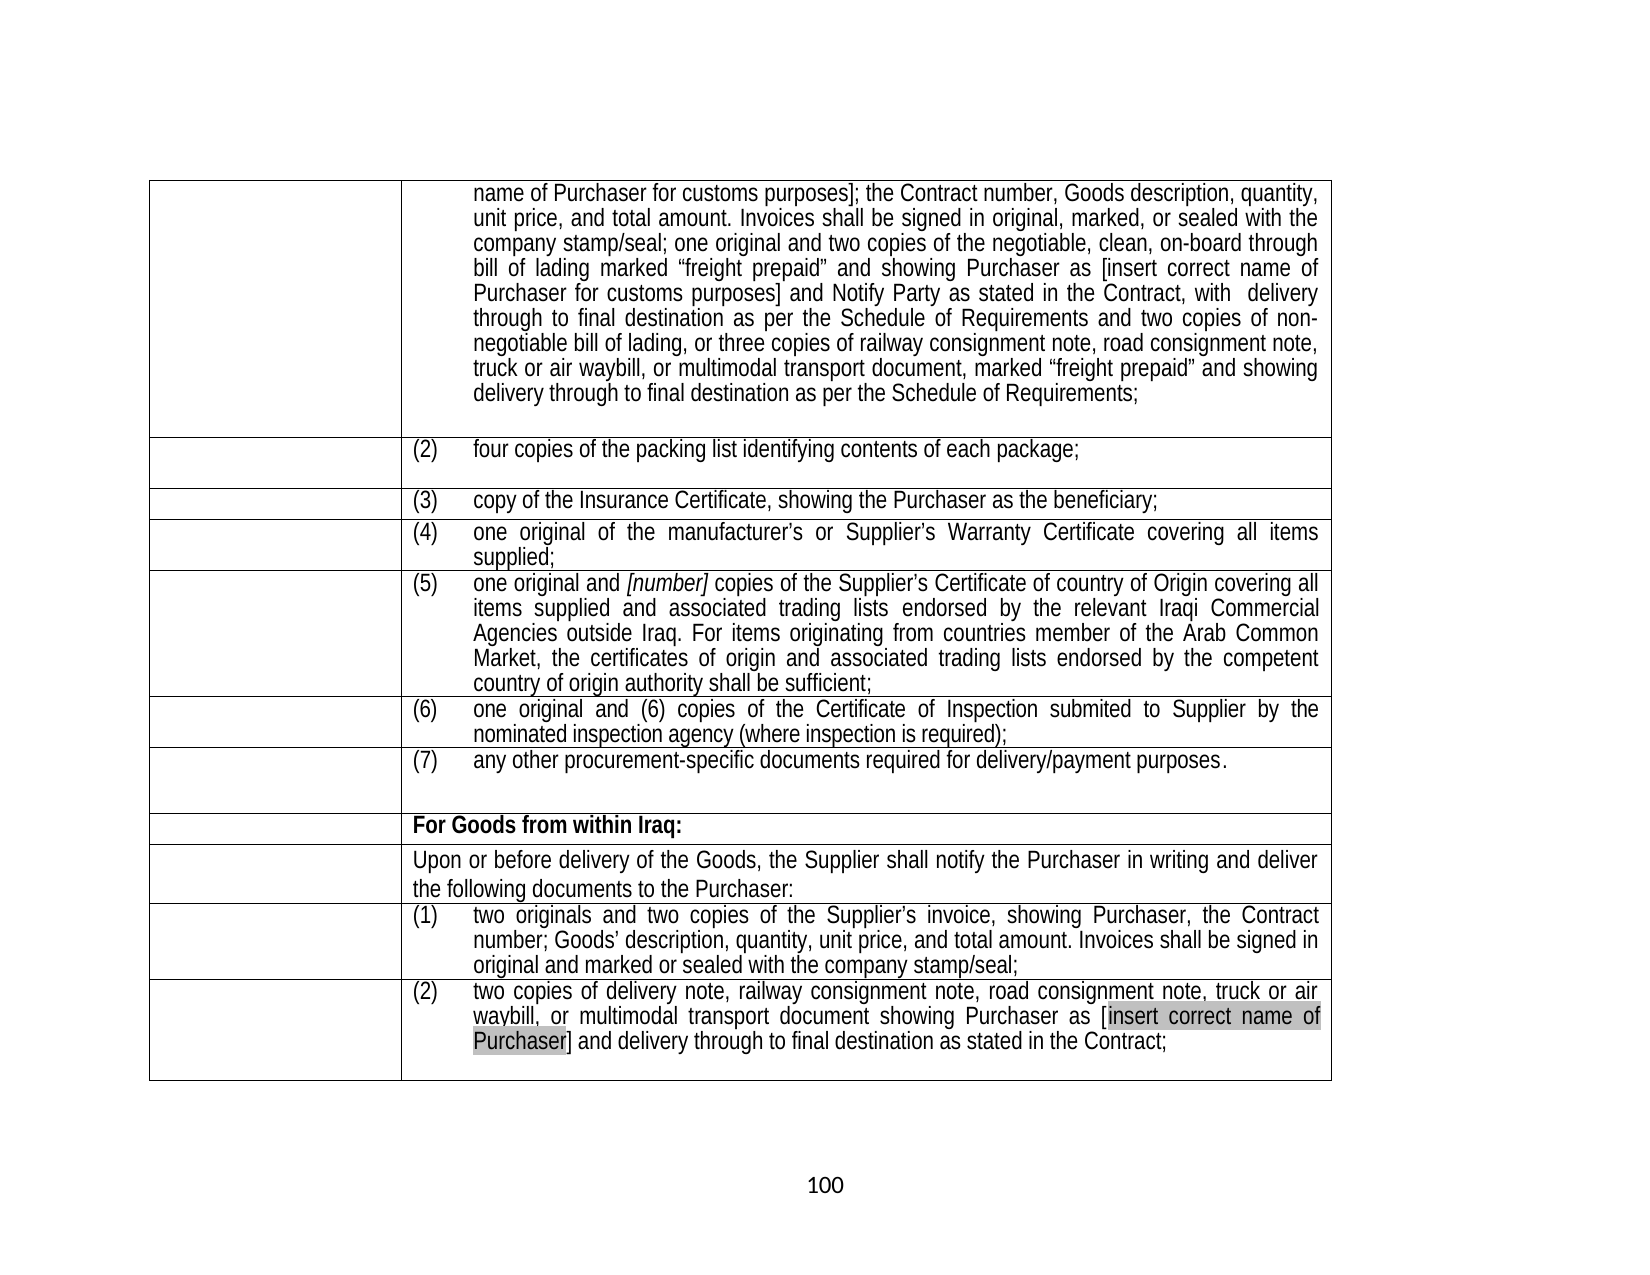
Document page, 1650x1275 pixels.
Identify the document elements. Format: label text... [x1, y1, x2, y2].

table_cell (2) two copies of delivery note, railway consignment note, road consignment note, truck or air waybill, or multimodal transport document showing Purchaser as [insert correct name of Purchaser] and delivery through to final destination as stated in the Contract; [402, 980, 1331, 1080]
table_cell (6) one original and (6) copies of the Certificate of Inspection submited to Supplier by the nominated inspection agency (where inspection is required); [402, 697, 1331, 747]
table_cell [150, 181, 401, 437]
table_cell [150, 814, 401, 844]
table_cell (1) two originals and two copies of the Supplier’s invoice, showing Purchaser, the Contract number; Goods’ description, quantity, unit price, and total amount. Invoices shall be signed in original and marked or sealed with the company stamp/seal; [402, 904, 1331, 979]
table_cell [150, 571, 401, 696]
table_cell [150, 520, 401, 570]
table_cell (3) copy of the Insurance Certificate, showing the Purchaser as the beneficiary; [402, 489, 1331, 519]
table_cell [150, 980, 401, 1080]
table_cell [150, 697, 401, 747]
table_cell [402, 181, 1331, 437]
table_cell (2) four copies of the packing list identifying contents of each package; [402, 438, 1331, 488]
table_cell [150, 438, 401, 488]
table_cell [150, 845, 401, 903]
table_cell Upon or before delivery of the Goods, the Supplier shall notify the Purchaser in writing and deliver the following documents to the Purchaser: [402, 845, 1331, 903]
table_cell (5) one original and [number] copies of the Supplier’s Certificate of country of Origin covering all items supplied and associated trading lists endorsed by the relevant Iraqi Commercial Agencies outside Iraq. For items originating from countries member of the Arab Common Market, the certificates of origin and associated trading lists endorsed by the competent country of origin authority shall be sufficient; [402, 571, 1331, 696]
table_cell (4) one original of the manufacturer’s or Supplier’s Warranty Certificate covering all items supplied; [402, 520, 1331, 570]
table_cell For Goods from within Iraq: [402, 814, 1331, 844]
table_cell [150, 489, 401, 519]
table_cell [150, 904, 401, 979]
table_cell [150, 748, 401, 813]
table_cell (7) any other procurement-specific documents required for delivery/payment purposes. [402, 748, 1331, 813]
